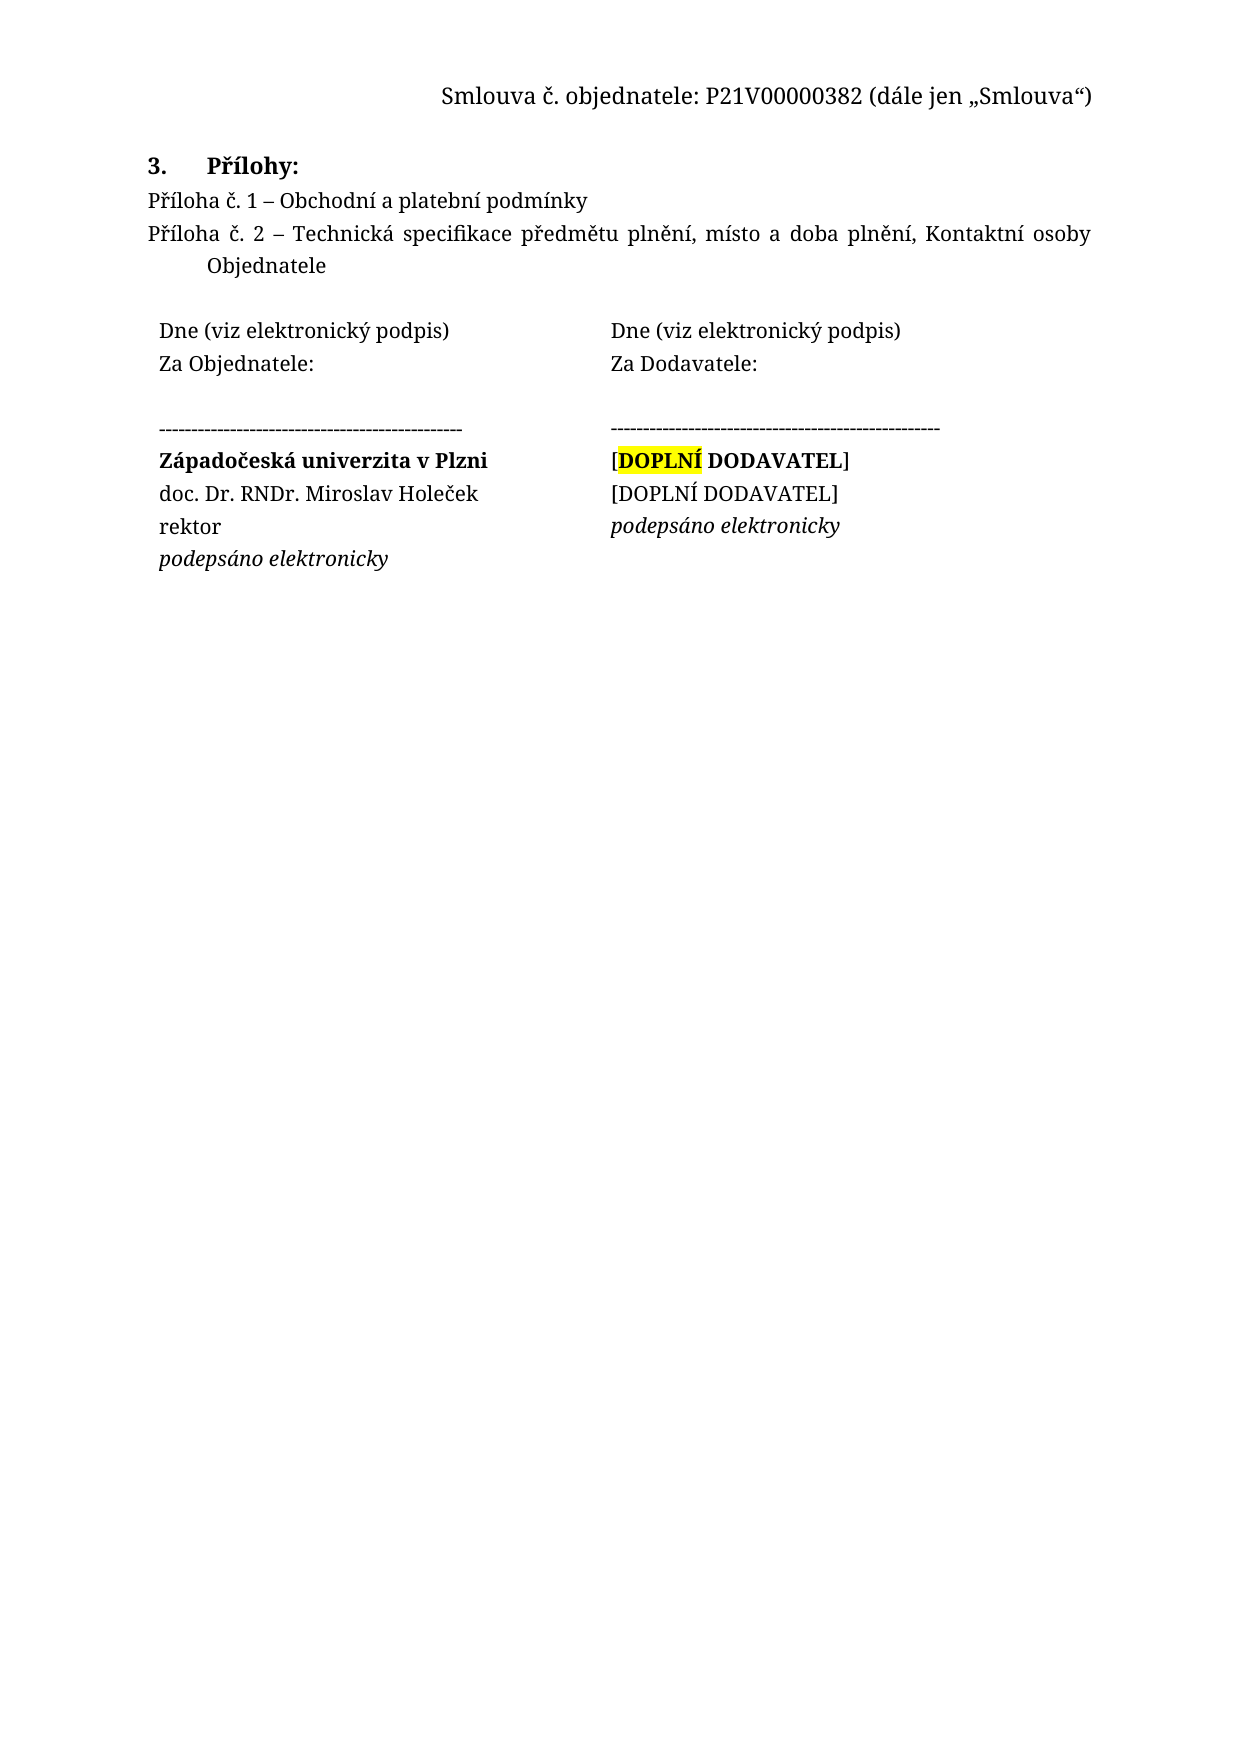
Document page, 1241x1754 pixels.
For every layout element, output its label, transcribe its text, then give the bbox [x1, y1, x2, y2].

list Přílohy: [148, 150, 1093, 181]
text Příloha č. 2 – Technická specifikace předmětu plnění, místo a doba plnění, Kontaktní osoby Objednatele [148, 219, 1093, 280]
table_header Dne (viz elektronický podpis) Za Objednatele: ----------------------------------------------- Západočeská univerzita v Plzni doc. Dr. RNDr. Miroslav Holeček rektor podepsáno elektronicky [148, 316, 599, 577]
table_header Dne (viz elektronický podpis) Za Dodavatele: --------------------------------------------------- [DOPLNÍ DODAVATEL] [DOPLNÍ DODAVATEL] podepsáno elektronicky [599, 316, 1051, 577]
text Příloha č. 1 – Obchodní a platební podmínky [148, 186, 1093, 214]
